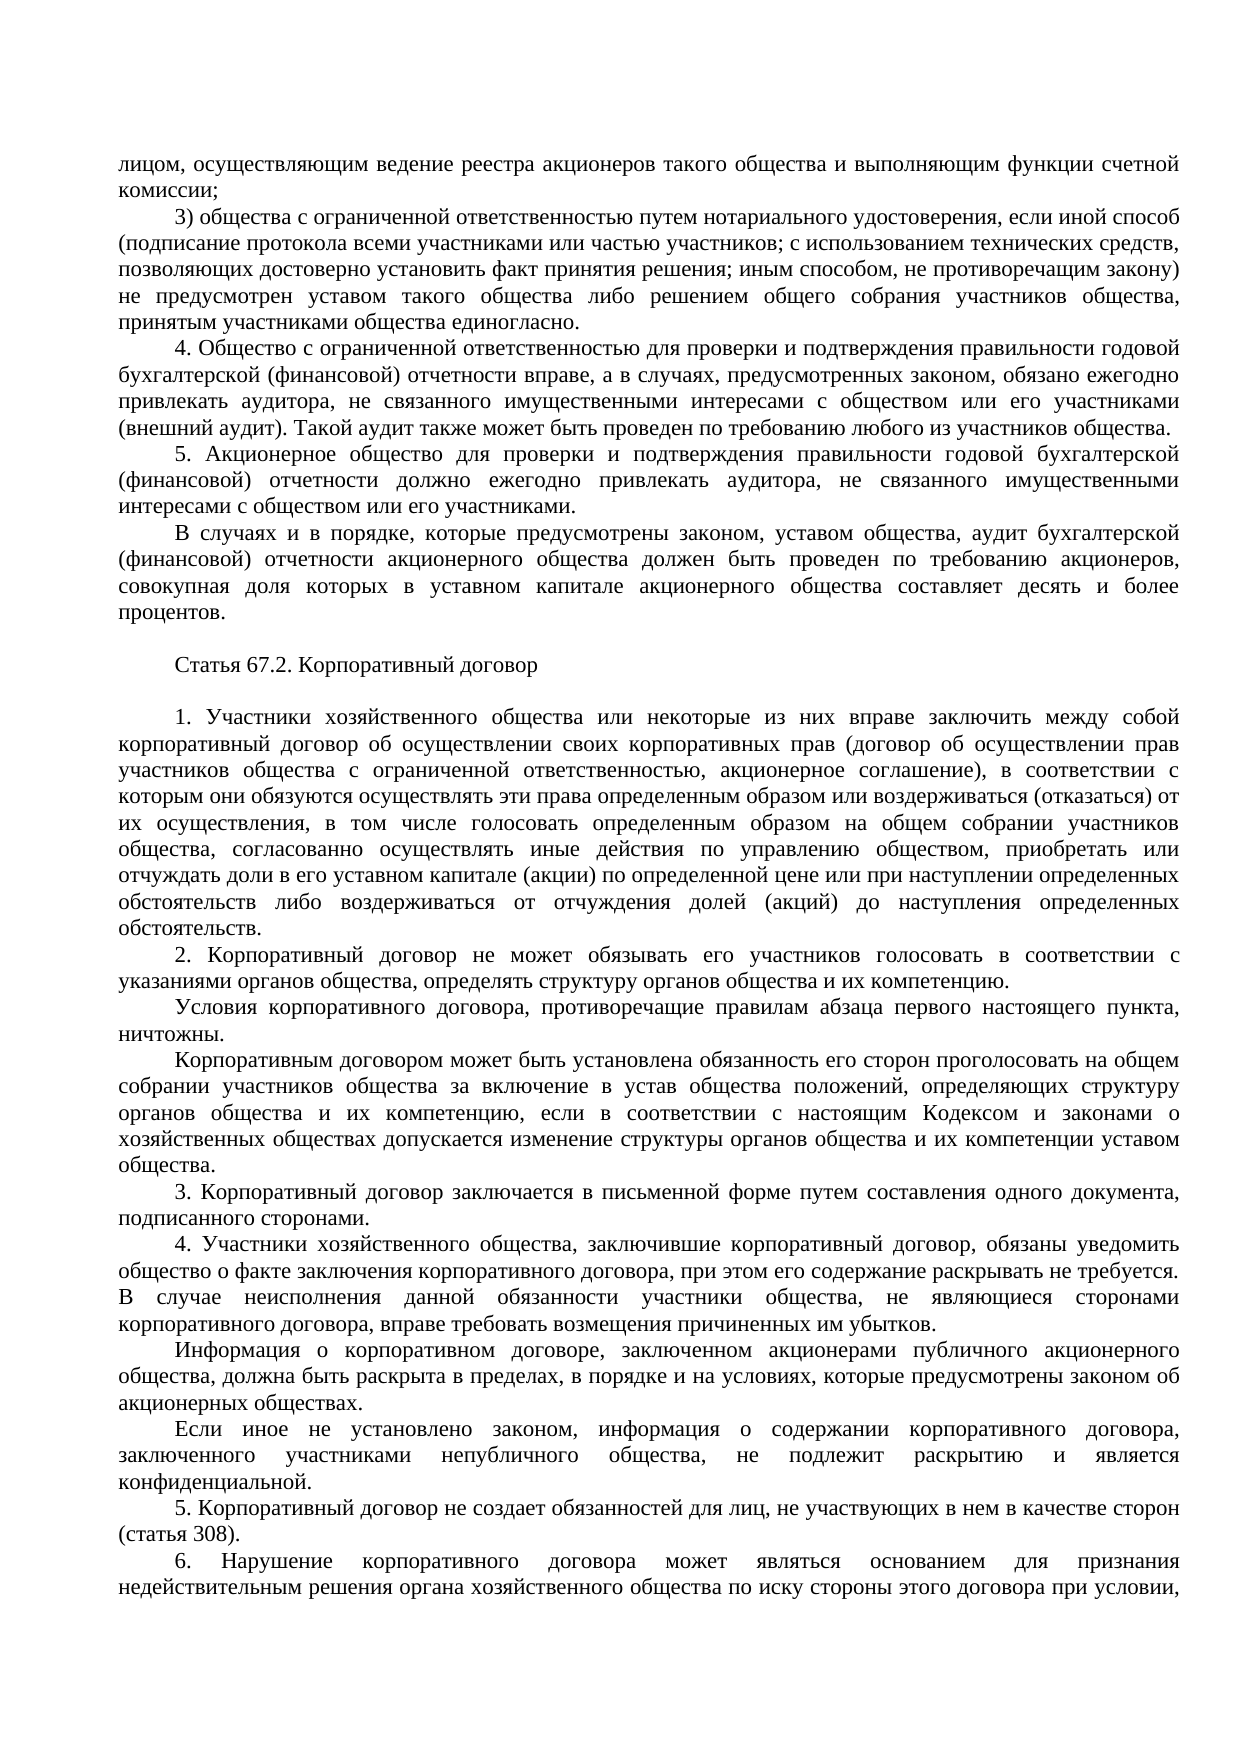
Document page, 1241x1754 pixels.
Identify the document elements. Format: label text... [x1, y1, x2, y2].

text Статья 67.2. Корпоративный договор [118, 651, 1181, 677]
text 2. Корпоративный договор не может обязывать его участников голосовать в соответствии с указаниями органов общества, определять структуру органов общества и их компетенцию. [118, 941, 1181, 993]
text 5. Акционерное общество для проверки и подтверждения правильности годовой бухгалтерской (финансовой) отчетности должно ежегодно привлекать аудитора, не связанного имущественными интересами с обществом или его участниками. [118, 440, 1181, 519]
text Условия корпоративного договора, противоречащие правилам абзаца первого настоящего пункта, ничтожны. [118, 993, 1181, 1046]
text Если иное не установлено законом, информация о содержании корпоративного договора, заключенного участниками непубличного общества, не подлежит раскрытию и является конфиденциальной. [118, 1415, 1181, 1494]
text 4. Общество с ограниченной ответственностью для проверки и подтверждения правильности годовой бухгалтерской (финансовой) отчетности вправе, а в случаях, предусмотренных законом, обязано ежегодно привлекать аудитора, не связанного имущественными интересами с обществом или его участниками (внешний аудит). Такой аудит также может быть проведен по требованию любого из участников общества. [118, 334, 1181, 440]
text 3) общества с ограниченной ответственностью путем нотариального удостоверения, если иной способ (подписание протокола всеми участниками или частью участников; с использованием технических средств, позволяющих достоверно установить факт принятия решения; иным способом, не противоречащим закону) не предусмотрен уставом такого общества либо решением общего собрания участников общества, принятым участниками общества единогласно. [118, 203, 1181, 334]
text В случаях и в порядке, которые предусмотрены законом, уставом общества, аудит бухгалтерской (финансовой) отчетности акционерного общества должен быть проведен по требованию акционеров, совокупная доля которых в уставном капитале акционерного общества составляет десять и более процентов. [118, 519, 1181, 624]
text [118, 1547, 1181, 1599]
text 3. Корпоративный договор заключается в письменной форме путем составления одного документа, подписанного сторонами. [118, 1178, 1181, 1231]
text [118, 150, 1181, 203]
text 5. Корпоративный договор не создает обязанностей для лиц, не участвующих в нем в качестве сторон (статья 308). [118, 1494, 1181, 1547]
text Информация о корпоративном договоре, заключенном акционерами публичного акционерного общества, должна быть раскрыта в пределах, в порядке и на условиях, которые предусмотрены законом об акционерных обществах. [118, 1336, 1181, 1415]
text 1. Участники хозяйственного общества или некоторые из них вправе заключить между собой корпоративный договор об осуществлении своих корпоративных прав (договор об осуществлении прав участников общества с ограниченной ответственностью, акционерное соглашение), в соответствии с которым они обязуются осуществлять эти права определенным образом или воздерживаться (отказаться) от их осуществления, в том числе голосовать определенным образом на общем собрании участников общества, согласованно осуществлять иные действия по управлению обществом, приобретать или отчуждать доли в его уставном капитале (акции) по определенной цене или при наступлении определенных обстоятельств либо воздерживаться от отчуждения долей (акций) до наступления определенных обстоятельств. [118, 703, 1181, 941]
text 4. Участники хозяйственного общества, заключившие корпоративный договор, обязаны уведомить общество о факте заключения корпоративного договора, при этом его содержание раскрывать не требуется. В случае неисполнения данной обязанности участники общества, не являющиеся сторонами корпоративного договора, вправе требовать возмещения причиненных им убытков. [118, 1231, 1181, 1336]
text Корпоративным договором может быть установлена обязанность его сторон проголосовать на общем собрании участников общества за включение в устав общества положений, определяющих структуру органов общества и их компетенцию, если в соответствии с настоящим Кодексом и законами о хозяйственных обществах допускается изменение структуры органов общества и их компетенции уставом общества. [118, 1046, 1181, 1178]
